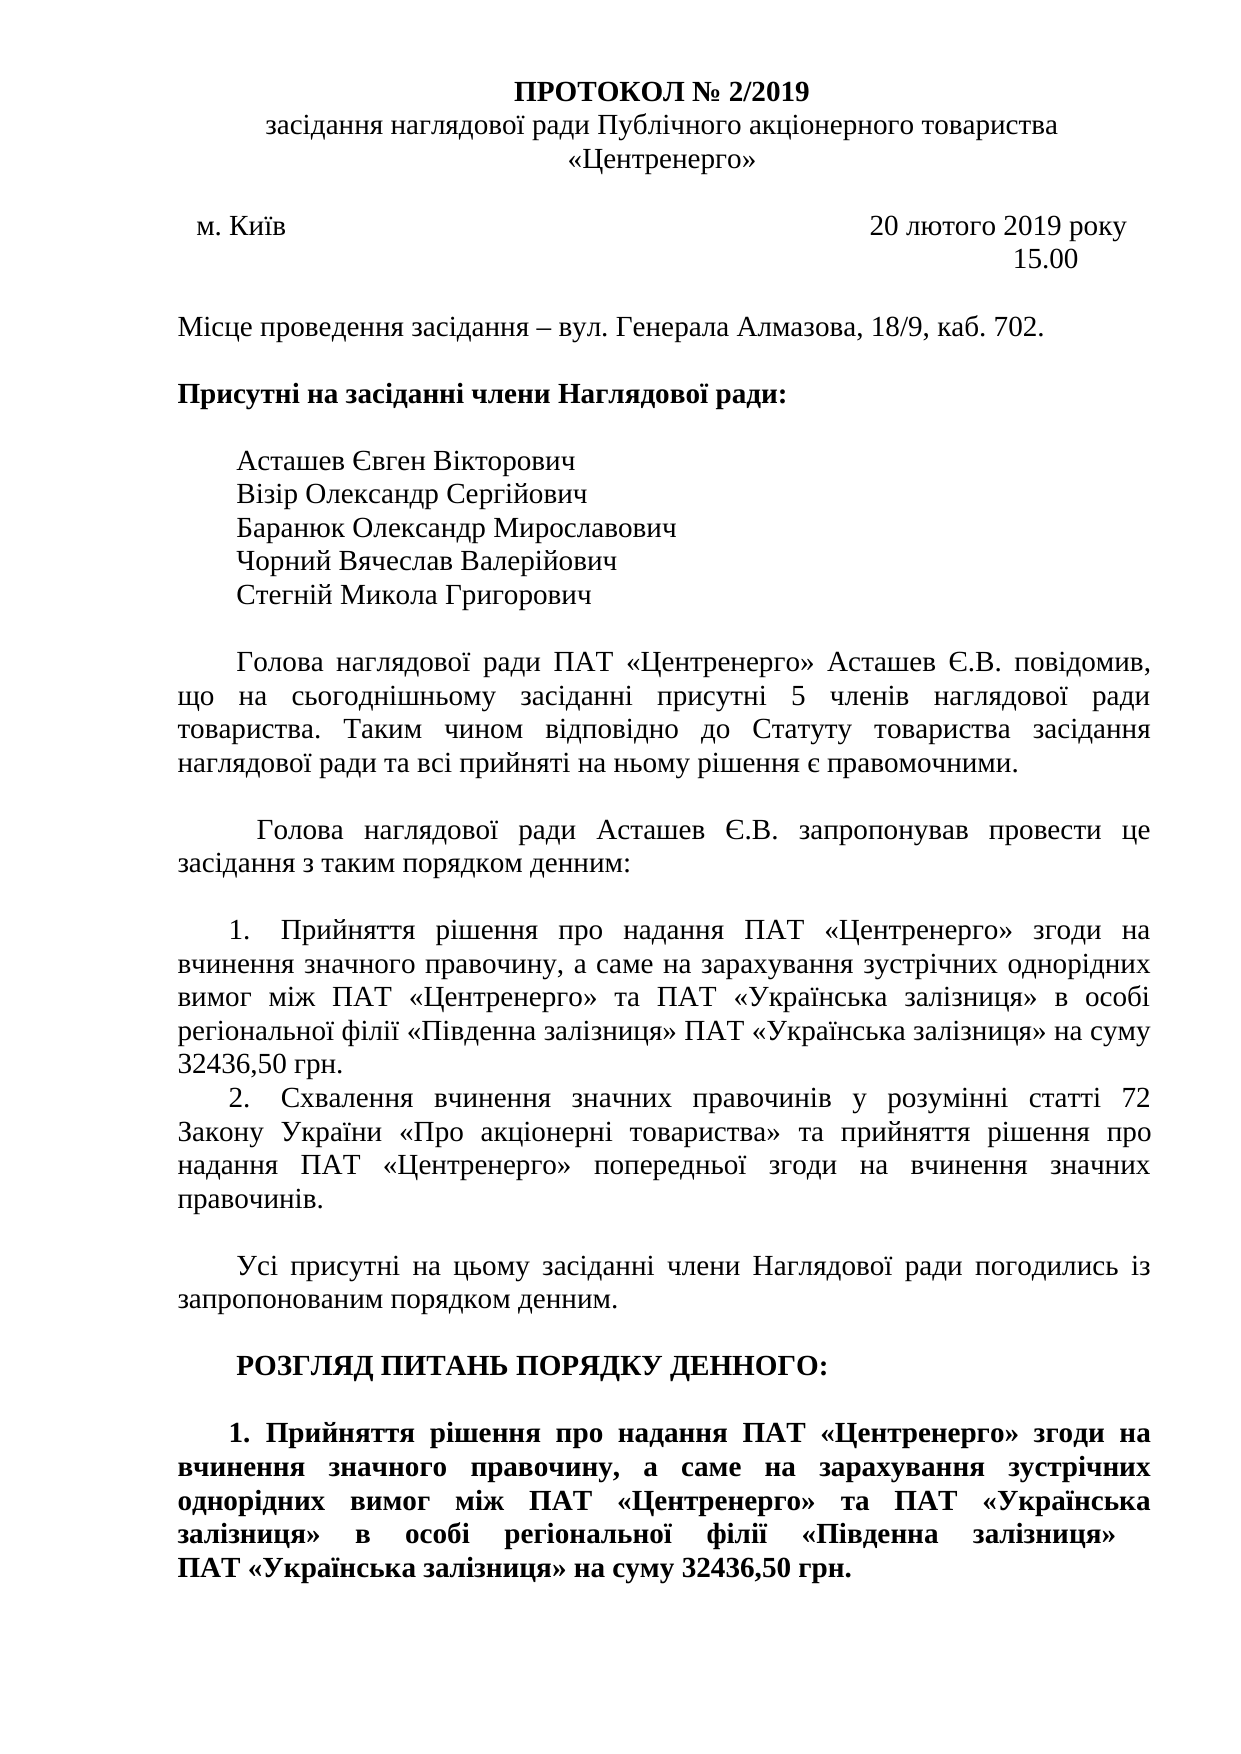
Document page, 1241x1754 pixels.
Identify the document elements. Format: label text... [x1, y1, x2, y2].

text Баранюк Олександр Мирославович [236, 510, 1168, 543]
text Стегній Микола Григорович [236, 577, 1168, 611]
list Схвалення вчинення значних правочинів у розумінні статті 72 Закону України «Про акціонерні товариства» та прийняття рішення про надання ПАТ «Центренерго» попередньої згоди на вчинення значних правочинів. [177, 1080, 1152, 1214]
text Візір Олександр Сергійович [236, 476, 1168, 510]
text 15.00 [196, 242, 1128, 275]
list Прийняття рішення про надання ПАТ «Центренерго» згоди на вчинення значного правочину, а саме на зарахування зустрічних однорідних вимог між ПАТ «Центренерго» та ПАТ «Українська залізниця» в особі регіональної філії «Південна залізниця» ПАТ «Українська залізниця» на суму 32436,50 грн. [177, 1416, 1152, 1583]
list Прийняття рішення про надання ПАТ «Центренерго» згоди на вчинення значного правочину, а саме на зарахування зустрічних однорідних вимог між ПАТ «Центренерго» та ПАТ «Українська залізниця» в особі регіональної філії «Південна залізниця» ПАТ «Українська залізниця» на суму 32436,50 грн. [177, 912, 1152, 1080]
text Місце проведення засідання – вул. Генерала Алмазова, 18/9, каб. 702. [177, 309, 1128, 342]
text Голова наглядової ради ПАТ «Центренерго» Асташев Є.В. повідомив, що на сьогоднішньому засіданні присутні 5 членів наглядової ради товариства. Таким чином відповідно до Статуту товариства засідання наглядової ради та всі прийняті на ньому рішення є правомочними. [177, 644, 1152, 778]
text засідання наглядової ради Публічного акціонерного товариства «Центренерго» [196, 107, 1128, 174]
text м. Київ 20 лютого 2019 року [196, 208, 1149, 242]
text Усі присутні на цьому засіданні члени Наглядової ради погодились із запропонованим порядком денним. [177, 1248, 1152, 1315]
text РОЗГЛЯД ПИТАНЬ ПОРЯДКУ ДЕННОГО: [177, 1348, 1128, 1382]
text Голова наглядової ради Асташев Є.В. запропонував провести це засідання з таким порядком денним: [177, 812, 1152, 879]
text ПРОТОКОЛ № 2/2019 [196, 74, 1128, 107]
text Чорний Вячеслав Валерійович [236, 543, 1168, 577]
text Присутні на засіданні члени Наглядової ради: [177, 376, 1128, 409]
text Асташев Євген Вікторович [236, 443, 1168, 476]
